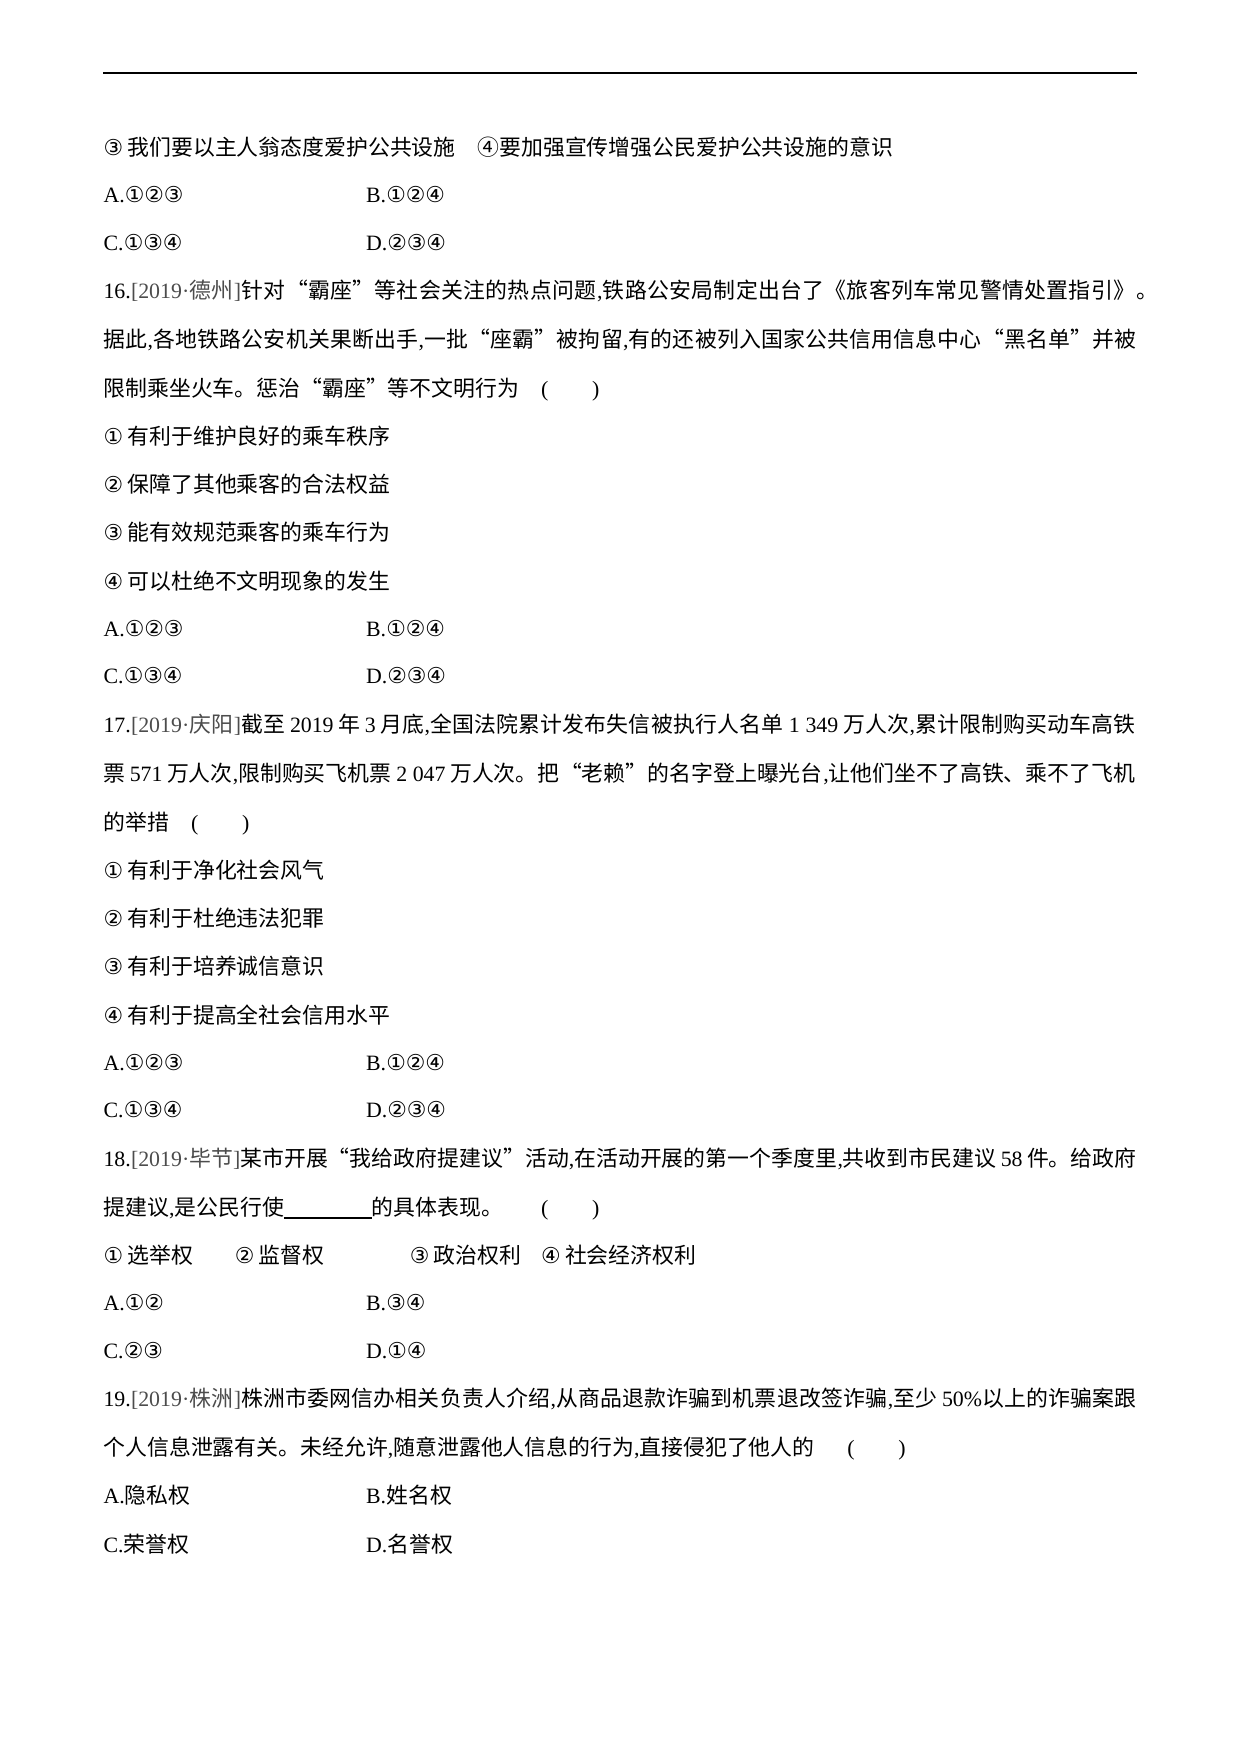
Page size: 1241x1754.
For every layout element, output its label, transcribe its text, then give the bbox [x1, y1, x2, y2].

text C.荣誉权 D.名誉权 [103, 1526, 1137, 1559]
text A.隐私权 B.姓名权 [103, 1478, 1137, 1510]
text A.①② B.③④ [103, 1286, 1137, 1318]
text ④有利于提高全社会信用水平 [103, 997, 1137, 1030]
text C.①③④ D.②③④ [103, 659, 1137, 692]
text A.①②③ B.①②④ [103, 612, 1137, 644]
text ②有利于杜绝违法犯罪 [103, 901, 1137, 933]
text 17.[2019·庆阳]截至2019年3月底,全国法院累计发布失信被执行人名单1 349万人次,累计限制购买动车高铁票571万人次,限制购买飞机票2 047万人次。把“老赖”的名字登上曝光台,让他们坐不了高铁、乘不了飞机的举措 ( ) [103, 707, 1137, 837]
text 18.[2019·毕节]某市开展“我给政府提建议”活动,在活动开展的第一个季度里,共收到市民建议58件。给政府提建议,是公民行使 的具体表现。 ( ) [103, 1141, 1137, 1222]
text C.①③④ D.②③④ [103, 1093, 1137, 1126]
text ③我们要以主人翁态度爱护公共设施 ④要加强宣传增强公民爱护公共设施的意识 [103, 129, 1137, 162]
text ④可以杜绝不文明现象的发生 [103, 563, 1137, 596]
text ②保障了其他乘客的合法权益 [103, 467, 1137, 499]
text ①有利于维护良好的乘车秩序 [103, 418, 1137, 451]
text A.①②③ B.①②④ [103, 178, 1137, 210]
text 16.[2019·德州]针对“霸座”等社会关注的热点问题,铁路公安局制定出台了《旅客列车常见警情处置指引》。据此,各地铁路公安机关果断出手,一批“座霸”被拘留,有的还被列入国家公共信用信息中心“黑名单”并被限制乘坐火车。惩治“霸座”等不文明行为 ( ) [103, 273, 1137, 403]
text ③有利于培养诚信意识 [103, 949, 1137, 982]
text A.①②③ B.①②④ [103, 1046, 1137, 1078]
text C.①③④ D.②③④ [103, 225, 1137, 258]
text ①有利于净化社会风气 [103, 852, 1137, 885]
text C.②③ D.①④ [103, 1333, 1137, 1366]
text 19.[2019·株洲]株洲市委网信办相关负责人介绍,从商品退款诈骗到机票退改签诈骗,至少50%以上的诈骗案跟个人信息泄露有关。未经允许,随意泄露他人信息的行为,直接侵犯了他人的 ( ) [103, 1381, 1137, 1462]
text ③能有效规范乘客的乘车行为 [103, 515, 1137, 548]
text ①选举权 ②监督权 ③政治权利 ④社会经济权利 [103, 1238, 1137, 1270]
